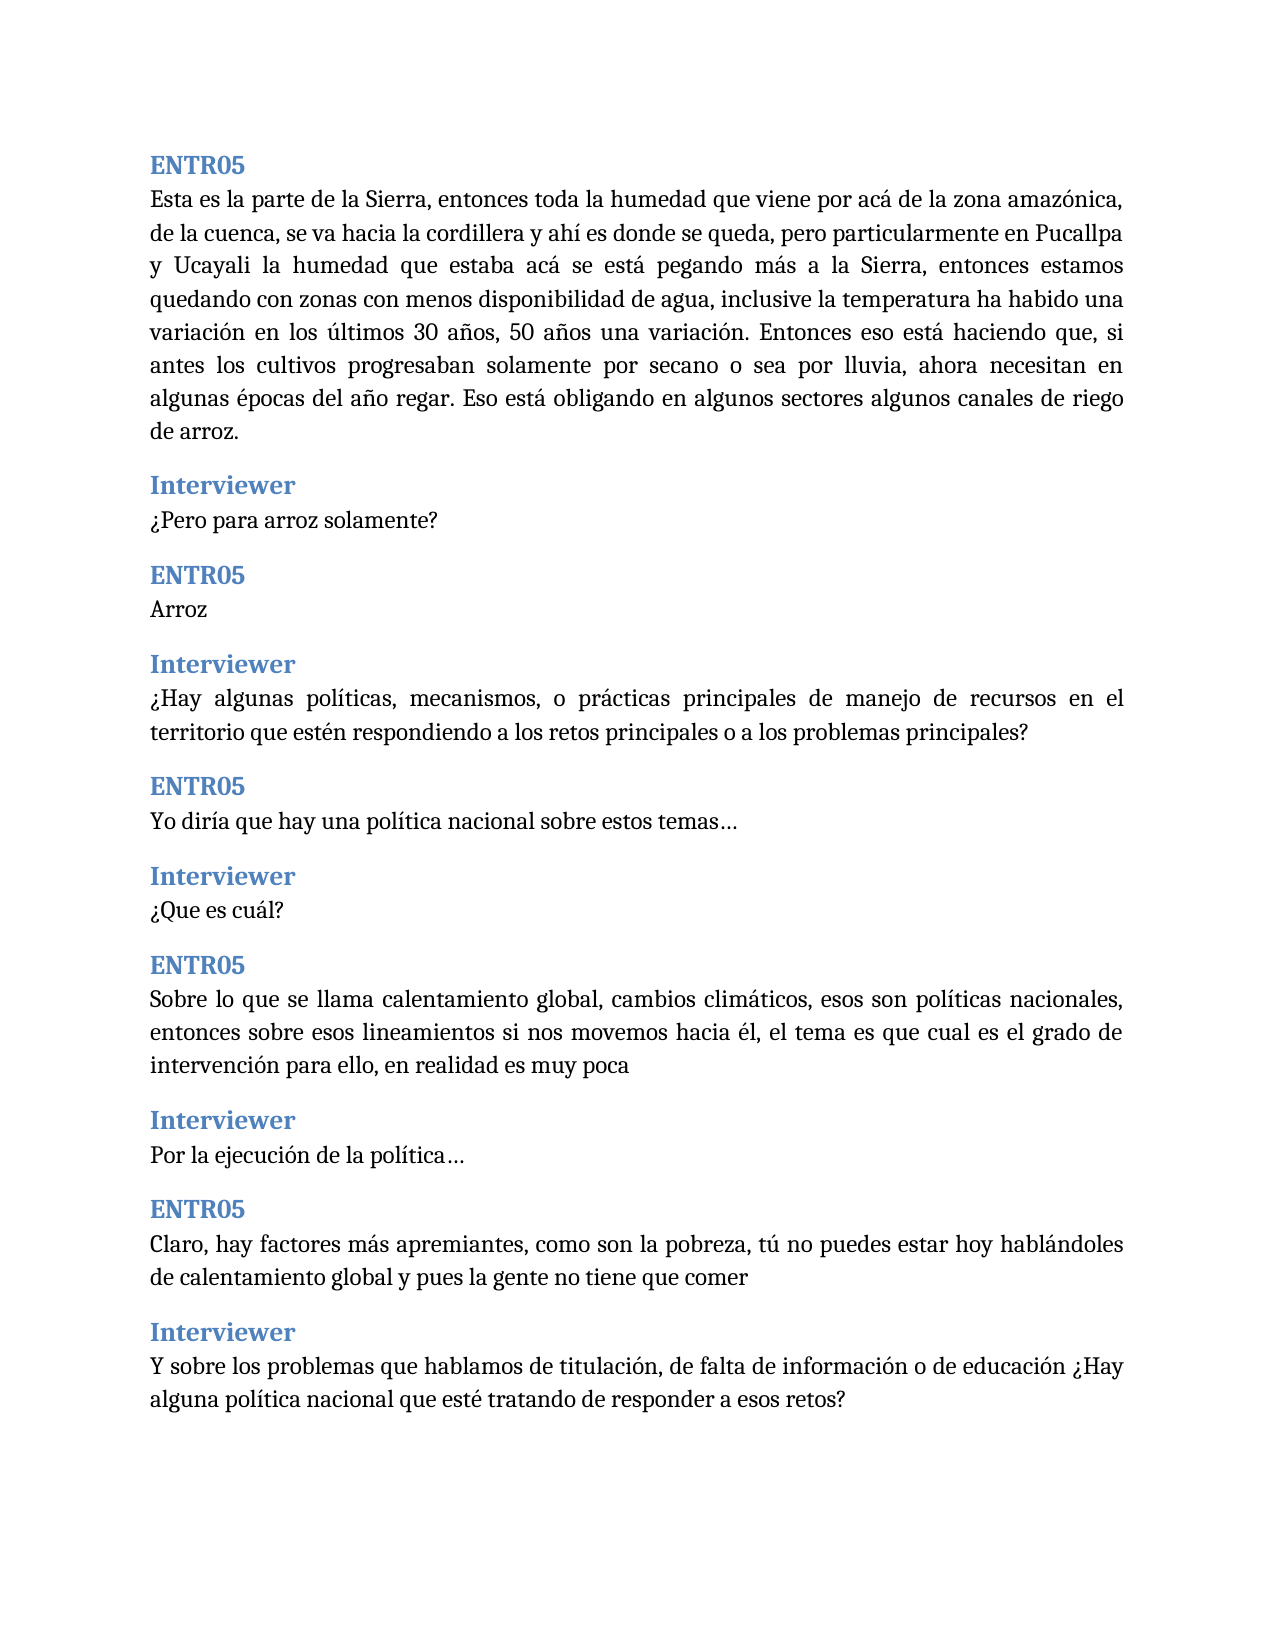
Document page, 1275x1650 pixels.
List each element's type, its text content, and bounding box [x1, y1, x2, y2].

text ENTR05 Esta es la parte de la Sierra, entonces toda la humedad que viene por acá de la zona amazónica, de la cuenca, se va hacia la cordillera y ahí es donde se queda, pero particularmente en Pucallpa y Ucayali la humedad que estaba acá se está pegando más a la Sierra, entonces estamos quedando con zonas con menos disponibilidad de agua, inclusive la temperatura ha habido una variación en los últimos 30 años, 50 años una variación. Entonces eso está haciendo que, si antes los cultivos progresaban solamente por secano o sea por lluvia, ahora necesitan en algunas épocas del año regar. Eso está obligando en algunos sectores algunos canales de riego de arroz. [150, 150, 1125, 445]
text Interviewer Y sobre los problemas que hablamos de titulación, de falta de información o de educación ¿Hay alguna política nacional que esté tratando de responder a esos retos? [150, 1317, 1125, 1414]
text ENTR05 Arroz [150, 560, 1125, 624]
text ENTR05 Claro, hay factores más apremiantes, como son la pobreza, tú no puedes estar hoy hablándoles de calentamiento global y pues la gente no tiene que comer [150, 1194, 1125, 1292]
text Interviewer ¿Pero para arroz solamente? [150, 470, 1125, 534]
text Interviewer Por la ejecución de la política… [150, 1105, 1125, 1169]
text Interviewer ¿Hay algunas políticas, mecanismos, o prácticas principales de manejo de recursos en el territorio que estén respondiendo a los retos principales o a los problemas principales? [150, 649, 1125, 746]
text ENTR05 Sobre lo que se llama calentamiento global, cambios climáticos, esos son políticas nacionales, entonces sobre esos lineamientos si nos movemos hacia él, el tema es que cual es el grado de intervención para ello, en realidad es muy poca [150, 950, 1125, 1080]
text ENTR05 Yo diría que hay una política nacional sobre estos temas… [150, 771, 1125, 835]
text Interviewer ¿Que es cuál? [150, 861, 1125, 925]
